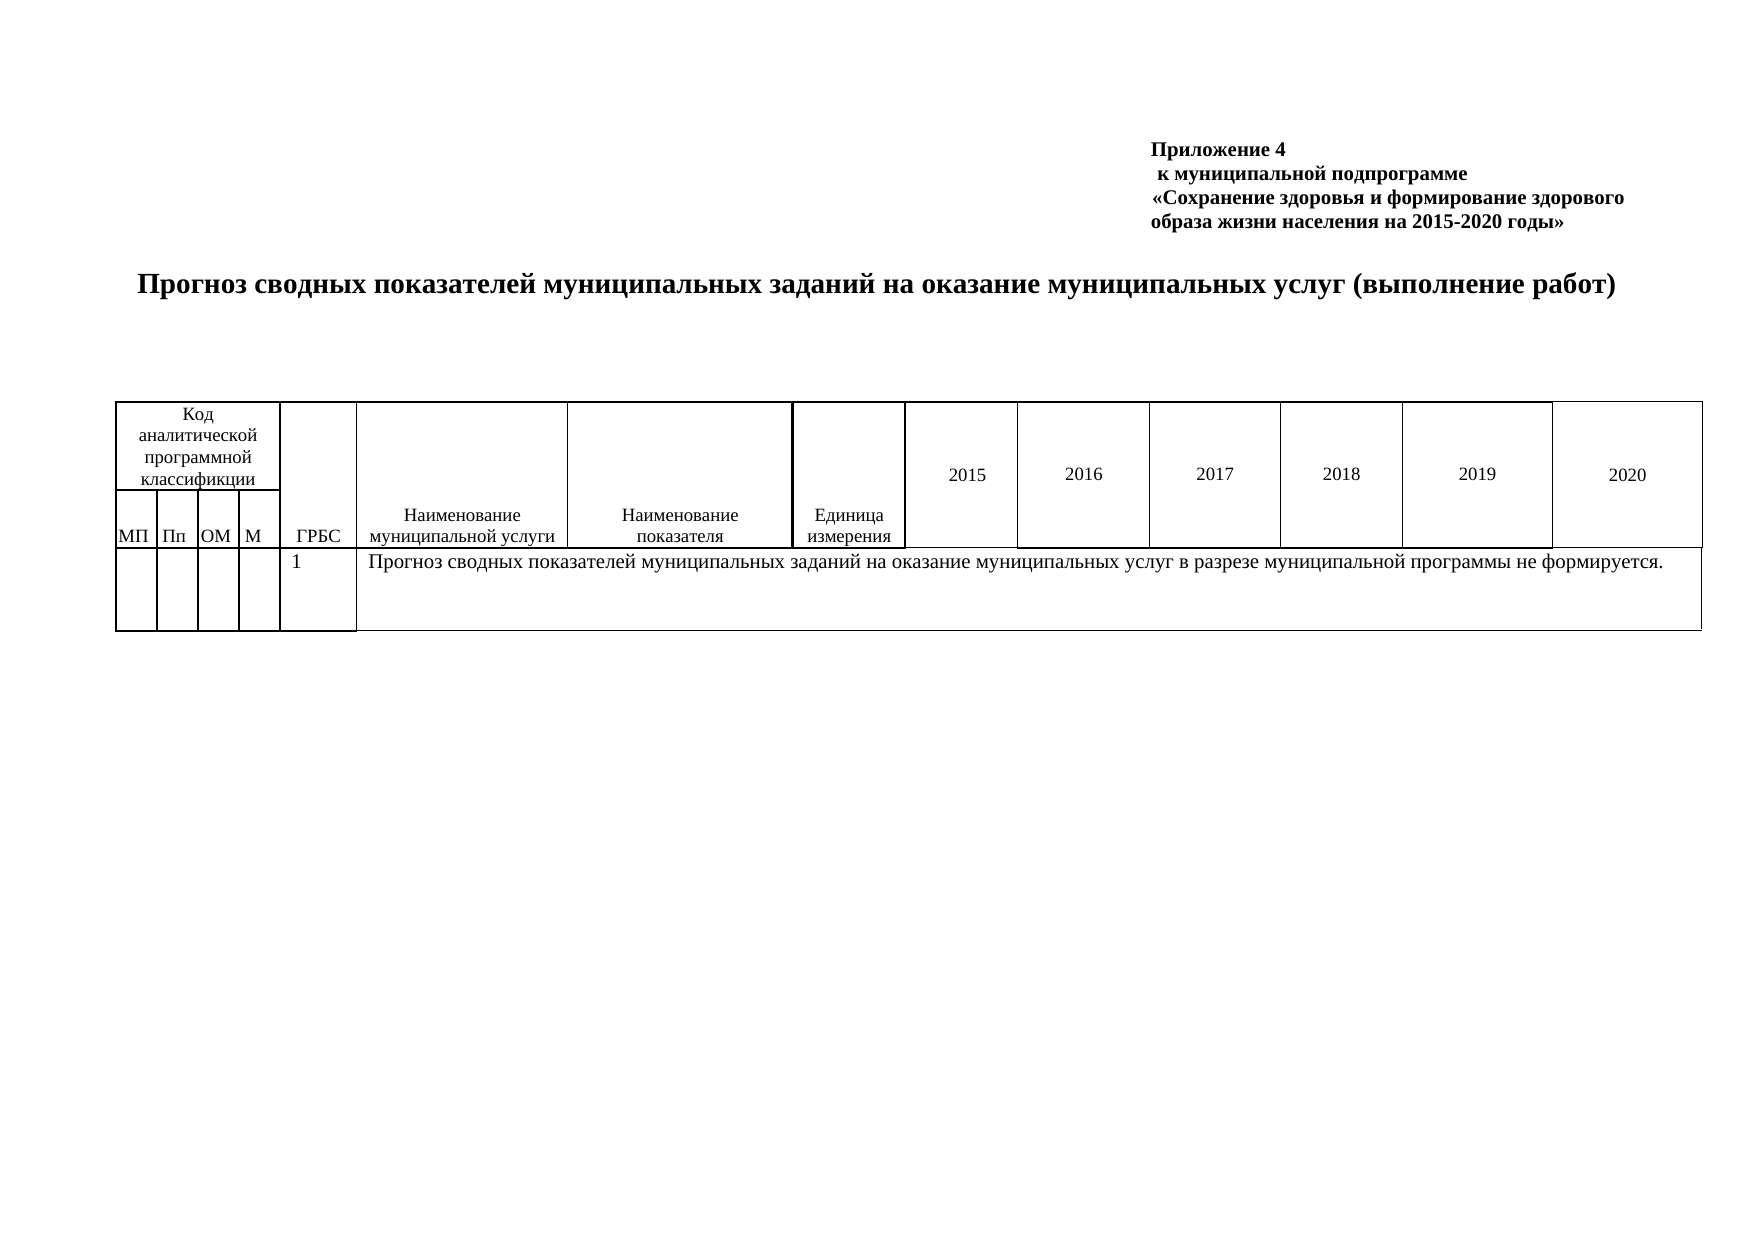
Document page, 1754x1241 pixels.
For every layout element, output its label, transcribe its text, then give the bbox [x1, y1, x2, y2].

table_header 2016 [1018, 403, 1149, 547]
table_header 2020 [1553, 402, 1702, 547]
table_header Единица измерения [794, 403, 904, 547]
table_header Код аналитической программной классификции [117, 403, 279, 489]
text «Сохранение здоровья и формирование здорового образа жизни населения на 2015-2020 годы» [1151, 185, 1636, 233]
table_cell [240, 549, 279, 630]
table_cell Прогноз сводных показателей муниципальных заданий на оказание муниципальных услуг в разрезе муниципальной программы не формируется. [357, 548, 1701, 630]
table_header 2018 [1281, 403, 1402, 547]
text Приложение 4 [1151, 137, 1636, 161]
table_cell [199, 549, 238, 630]
table_header 2019 [1403, 403, 1552, 547]
table_cell 1 [281, 549, 356, 630]
table_cell [117, 549, 156, 630]
table_cell М [240, 491, 279, 547]
table_header ГРБС [281, 403, 356, 547]
text Прогноз сводных показателей муниципальных заданий на оказание муниципальных услуг (выполнение работ) [118, 267, 1636, 300]
table_cell [158, 549, 197, 630]
table_cell ОМ [199, 491, 238, 547]
table_header Наименование муниципальной услуги [357, 403, 567, 547]
table_header 2017 [1150, 403, 1280, 547]
table_cell МП [117, 491, 156, 547]
table_header Наименование показателя [568, 403, 791, 547]
table_header 2015 [906, 403, 1017, 547]
text к муниципальной подпрограмме [1151, 161, 1636, 185]
table_cell Пп [158, 491, 197, 547]
